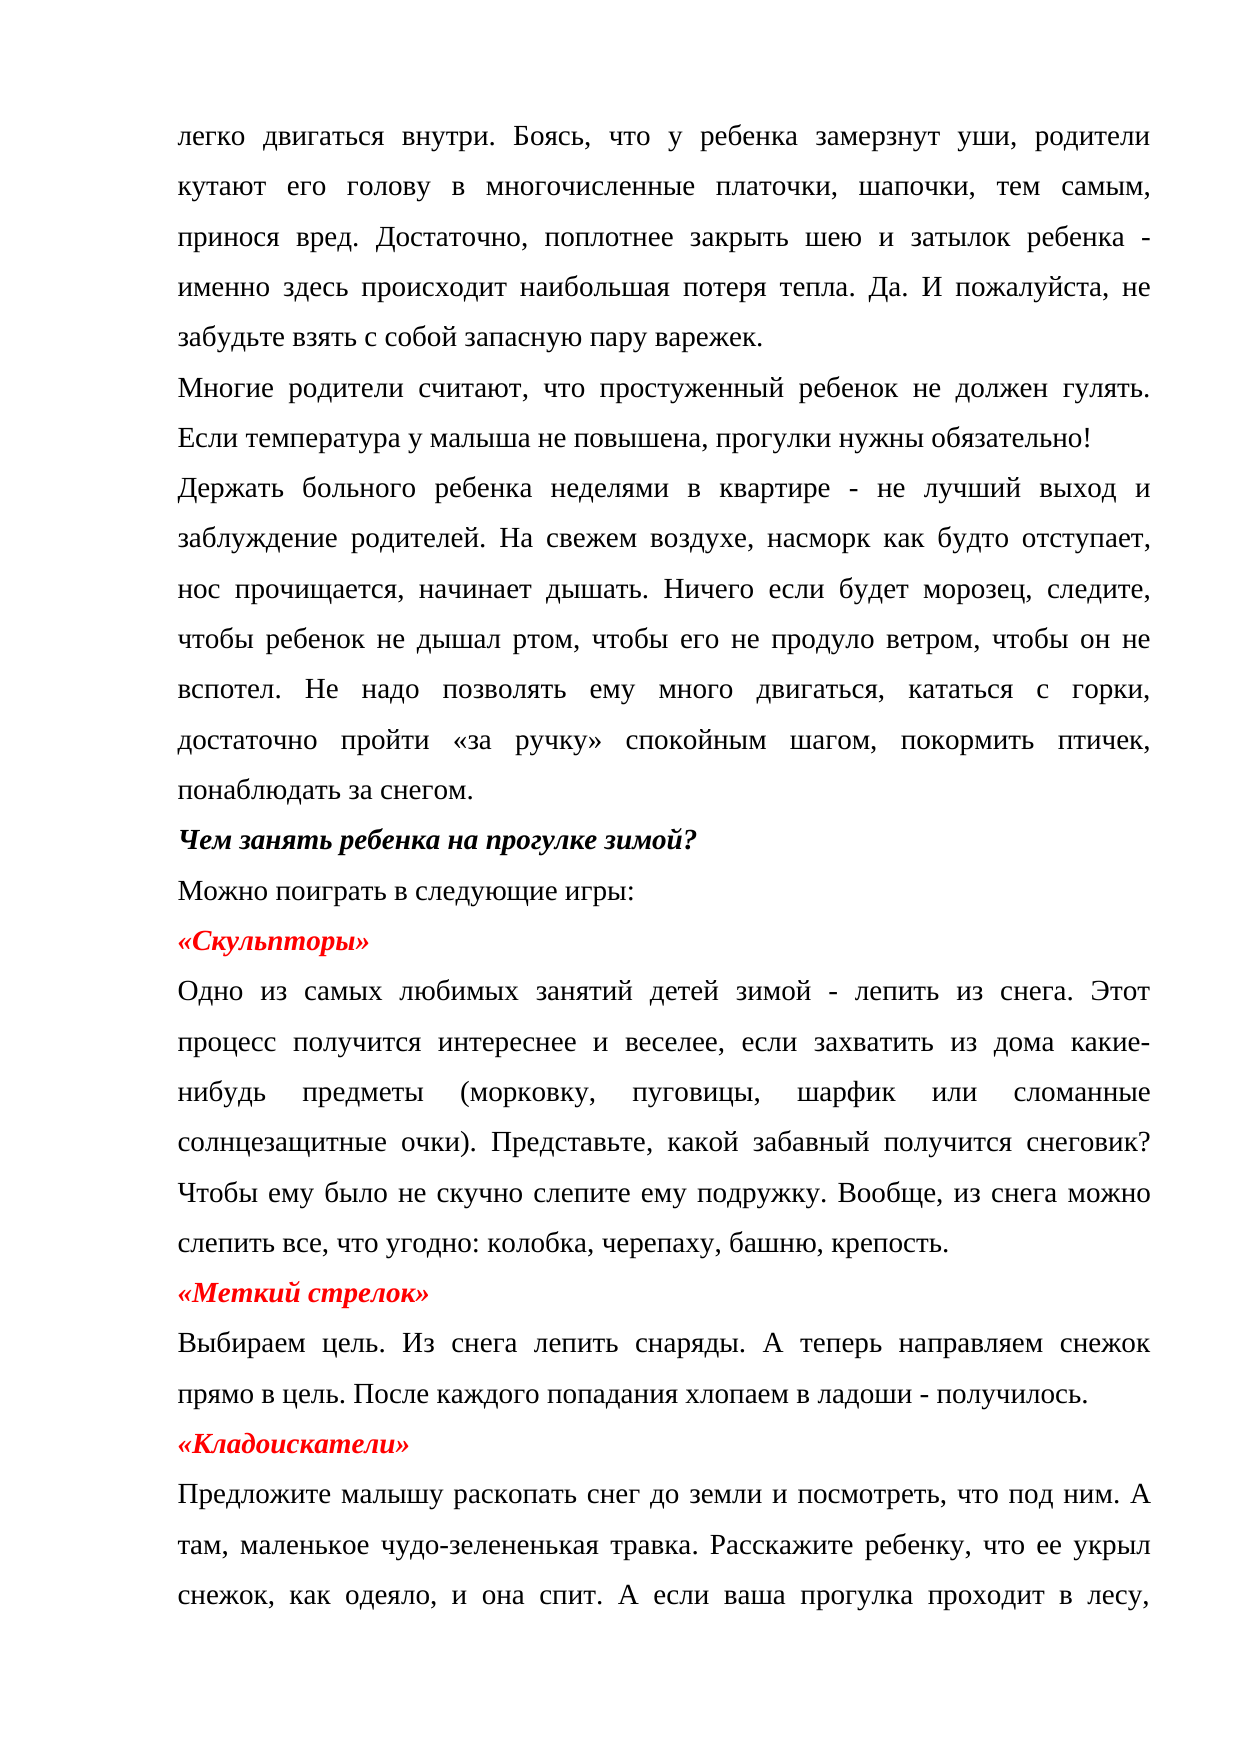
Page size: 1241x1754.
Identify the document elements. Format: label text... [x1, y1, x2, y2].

text Многие родители считают, что простуженный ребенок не должен гулять. Если температура у малыша не повышена, прогулки нужны обязательно! [177, 370, 1152, 453]
text «Скульпторы» [177, 923, 1152, 957]
text Чем занять ребенка на прогулке зимой? [177, 822, 1152, 856]
text Можно поиграть в следующие игры: [177, 873, 1152, 906]
text Держать больного ребенка неделями в квартире - не лучший выход и заблуждение родителей. На свежем воздухе, насморк как будто отступает, нос прочищается, начинает дышать. Ничего если будет морозец, следите, чтобы ребенок не дышал ртом, чтобы его не продуло ветром, чтобы он не вспотел. Не надо позволять ему много двигаться, кататься с горки, достаточно пройти «за ручку» спокойным шагом, покормить птичек, понаблюдать за снегом. [177, 470, 1152, 806]
text Одно из самых любимых занятий детей зимой - лепить из снега. Этот процесс получится интереснее и веселее, если захватить из дома какие-нибудь предметы (морковку, пуговицы, шарфик или сломанные солнцезащитные очки). Представьте, какой забавный получится снеговик? Чтобы ему было не скучно слепите ему подружку. Вообще, из снега можно слепить все, что угодно: колобка, черепаху, башню, крепость. [177, 973, 1152, 1258]
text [177, 118, 1152, 353]
text «Меткий стрелок» [177, 1275, 1152, 1309]
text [177, 1477, 1152, 1611]
text Выбираем цель. Из снега лепить снаряды. А теперь направляем снежок прямо в цель. После каждого попадания хлопаем в ладоши - получилось. [177, 1326, 1152, 1409]
text «Кладоискатели» [177, 1426, 1152, 1460]
